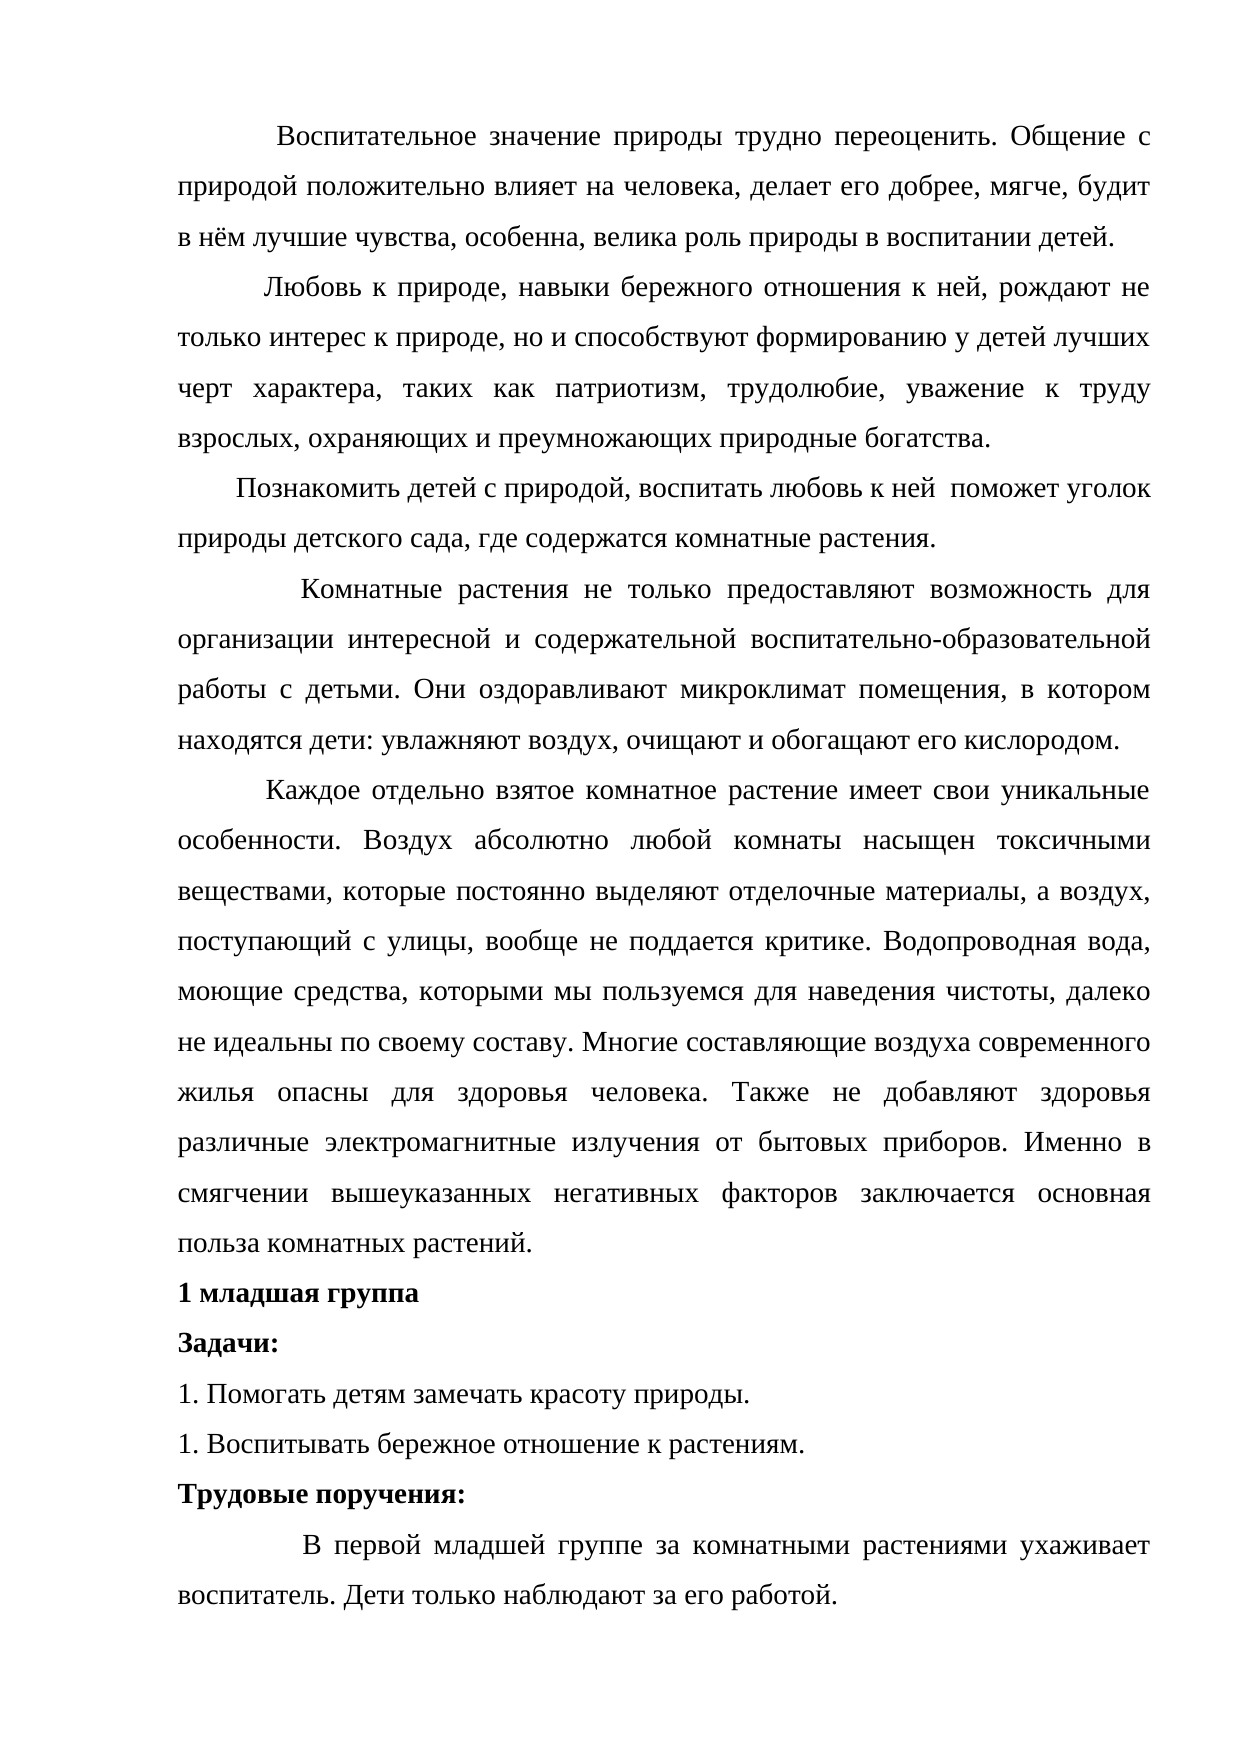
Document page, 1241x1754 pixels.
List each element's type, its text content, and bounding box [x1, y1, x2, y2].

text Задачи: [177, 1326, 1152, 1359]
text Каждое отдельно взятое комнатное растение имеет свои уникальные особенности. Воздух абсолютно любой комнаты насыщен токсичными веществами, которые постоянно выделяют отделочные материалы, а воздух, поступающий с улицы, вообще не поддается критике. Водопроводная вода, моющие средства, которыми мы пользуемся для наведения чистоты, далеко не идеальны по своему составу. Многие составляющие воздуха современного жилья опасны для здоровья человека. Также не добавляют здоровья различные электромагнитные излучения от бытовых приборов. Именно в смягчении вышеуказанных негативных факторов заключается основная польза комнатных растений. [177, 772, 1152, 1258]
text Познакомить детей с природой, воспитать любовь к ней поможет уголок природы детского сада, где содержатся комнатные растения. [177, 470, 1152, 554]
text Комнатные растения не только предоставляют возможность для организации интересной и содержательной воспитательно-образовательной работы с детьми. Они оздоравливают микроклимат помещения, в котором находятся дети: увлажняют воздух, очищают и обогащают его кислородом. [177, 571, 1152, 755]
text Любовь к природе, навыки бережного отношения к ней, рождают не только интерес к природе, но и способствуют формированию у детей лучших черт характера, таких как патриотизм, трудолюбие, уважение к труду взрослых, охраняющих и преумножающих природные богатства. [177, 269, 1152, 453]
text 1 младшая группа [177, 1275, 1152, 1309]
text Трудовые поручения: [177, 1477, 1152, 1510]
text В первой младшей группе за комнатными растениями ухаживает воспитатель. Дети только наблюдают за его работой. [177, 1527, 1152, 1611]
text 1. Воспитывать бережное отношение к растениям. [177, 1426, 1152, 1460]
text 1. Помогать детям замечать красоту природы. [177, 1376, 1152, 1409]
text Воспитательное значение природы трудно переоценить. Общение с природой положительно влияет на человека, делает его добрее, мягче, будит в нём лучшие чувства, особенна, велика роль природы в воспитании детей. [177, 118, 1152, 252]
